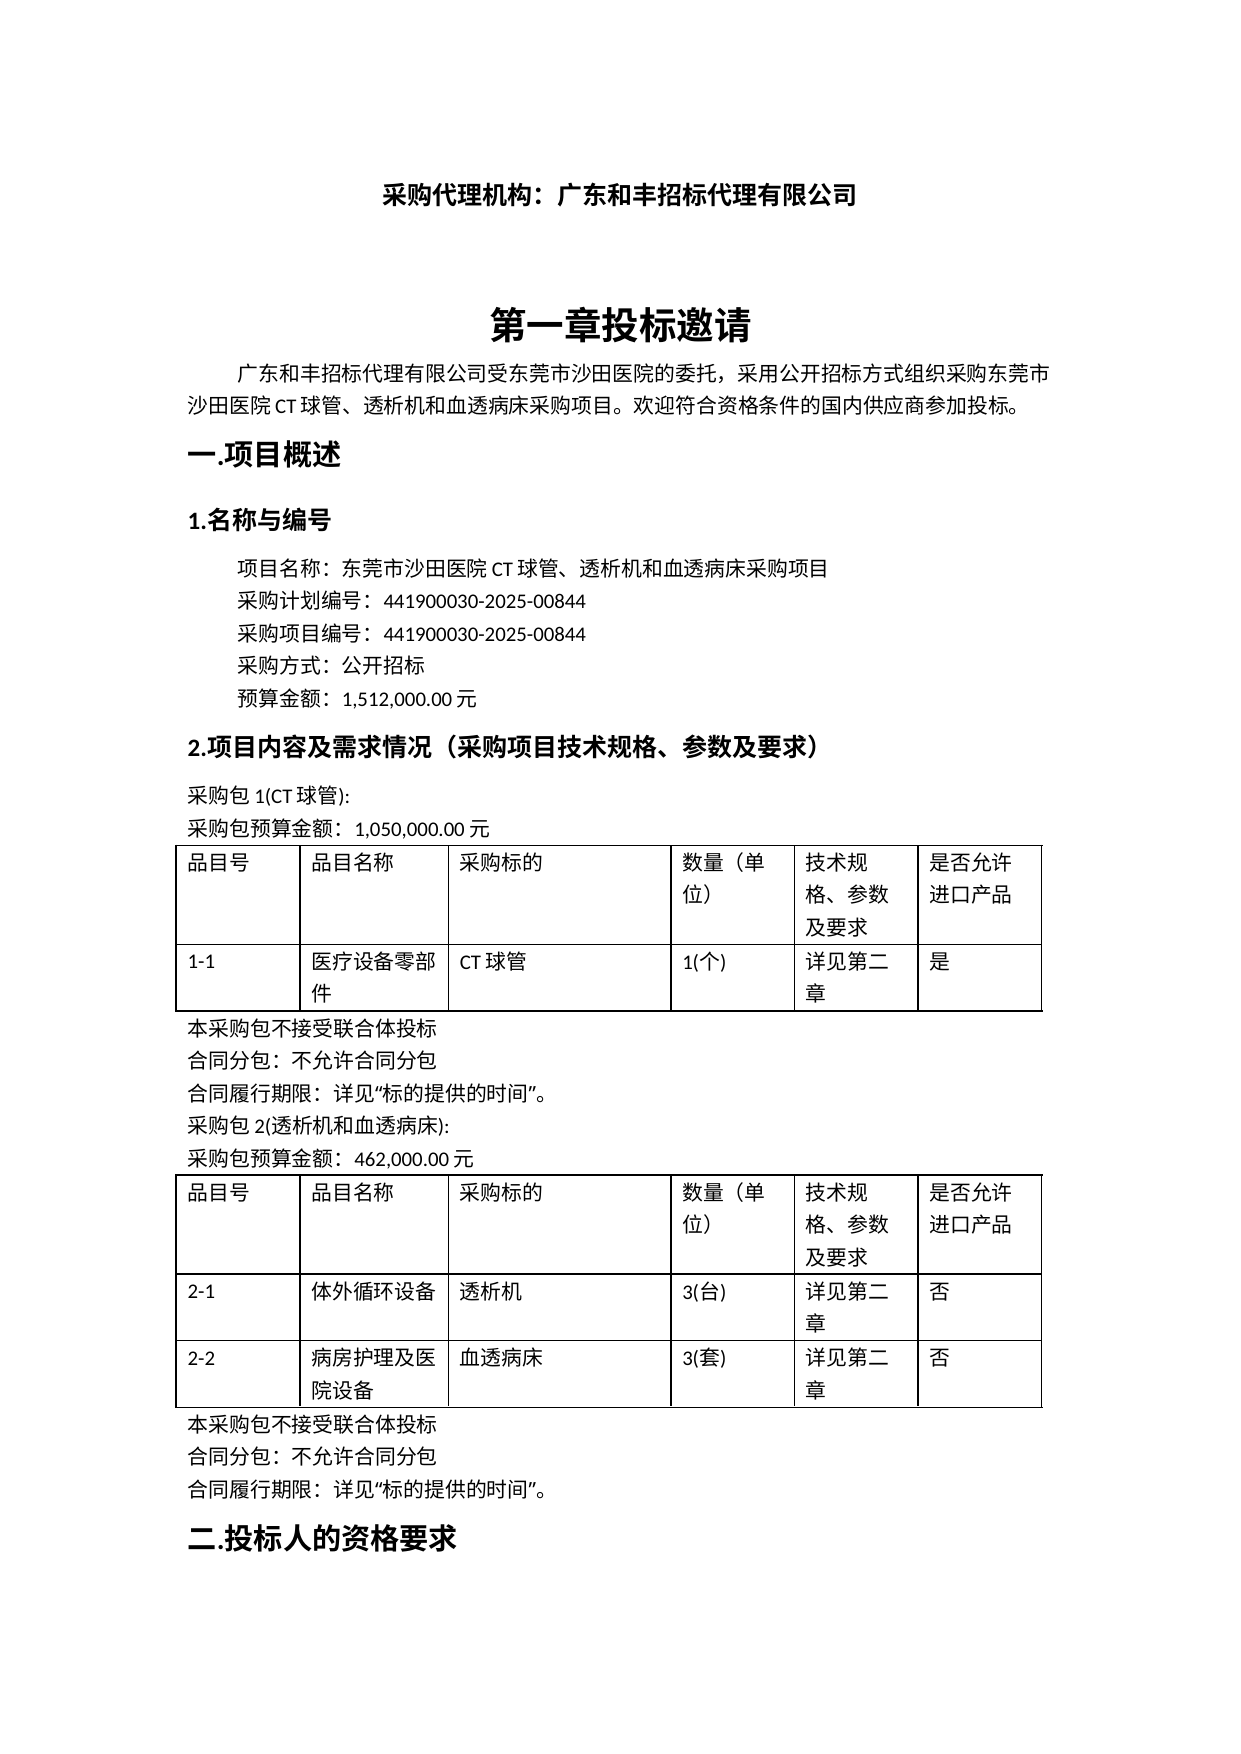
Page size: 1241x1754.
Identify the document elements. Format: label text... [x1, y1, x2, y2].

table_header 数量（单位） [672, 846, 794, 943]
table_header 采购标的 [449, 1176, 670, 1273]
text 二.投标人的资格要求 [187, 1505, 1053, 1570]
text 广东和丰招标代理有限公司受东莞市沙田医院的委托，采用公开招标方式组织采购东莞市沙田医院CT球管、透析机和血透病床采购项目。欢迎符合资格条件的国内供应商参加投标。 [187, 357, 1053, 422]
text 合同履行期限：详见“标的提供的时间”。 [187, 1077, 1053, 1109]
table_cell 透析机 [449, 1275, 670, 1340]
text 采购代理机构：广东和丰招标代理有限公司 [187, 162, 1053, 227]
text 采购方式：公开招标 [187, 649, 1053, 682]
table_cell 详见第二章 [795, 1275, 917, 1340]
text 2.项目内容及需求情况（采购项目技术规格、参数及要求） [187, 714, 1053, 779]
text 采购包预算金额：462,000.00元 [187, 1142, 1053, 1174]
text 采购包预算金额：1,050,000.00元 [187, 812, 1053, 844]
table_header 技术规格、参数及要求 [795, 1176, 917, 1273]
table_header 品目号 [177, 1176, 299, 1273]
text 采购包2(透析机和血透病床): [187, 1109, 1053, 1142]
table_cell 1-1 [177, 945, 299, 1010]
table_cell 医疗设备零部件 [301, 945, 448, 1010]
table_cell 2-1 [177, 1275, 299, 1340]
table_cell 详见第二章 [795, 945, 917, 1010]
table_cell 3(台) [672, 1275, 794, 1340]
table_header 品目名称 [301, 846, 448, 943]
table_cell 否 [919, 1341, 1041, 1406]
text 第一章投标邀请 [187, 292, 1053, 357]
text 采购包1(CT球管): [187, 779, 1053, 812]
table_header 是否允许进口产品 [919, 1176, 1041, 1273]
text 项目名称：东莞市沙田医院CT球管、透析机和血透病床采购项目 [187, 552, 1053, 584]
text 1.名称与编号 [187, 487, 1053, 552]
table_cell 病房护理及医院设备 [301, 1341, 448, 1406]
text 预算金额：1,512,000.00元 [187, 682, 1053, 714]
table_header 数量（单位） [672, 1176, 794, 1273]
text 本采购包不接受联合体投标 [187, 1012, 1053, 1044]
text 一.项目概述 [187, 422, 1053, 487]
text 本采购包不接受联合体投标 [187, 1408, 1053, 1440]
table_cell CT球管 [449, 945, 670, 1010]
table_cell 3(套) [672, 1341, 794, 1406]
table_header 品目号 [177, 846, 299, 943]
table_cell 2-2 [177, 1341, 299, 1406]
table_cell 否 [919, 1275, 1041, 1340]
text 采购计划编号：441900030-2025-00844 [187, 584, 1053, 617]
table_header 采购标的 [449, 846, 670, 943]
text 合同分包：不允许合同分包 [187, 1044, 1053, 1077]
table_cell 1(个) [672, 945, 794, 1010]
text 合同履行期限：详见“标的提供的时间”。 [187, 1473, 1053, 1505]
text 合同分包：不允许合同分包 [187, 1440, 1053, 1473]
table_header 是否允许进口产品 [919, 846, 1041, 943]
table_cell 体外循环设备 [301, 1275, 448, 1340]
table_cell 是 [919, 945, 1041, 1010]
table_cell 详见第二章 [795, 1341, 917, 1406]
text 采购项目编号：441900030-2025-00844 [187, 617, 1053, 649]
table_header 技术规格、参数及要求 [795, 846, 917, 943]
table_header 品目名称 [301, 1176, 448, 1273]
table_cell 血透病床 [449, 1341, 670, 1406]
